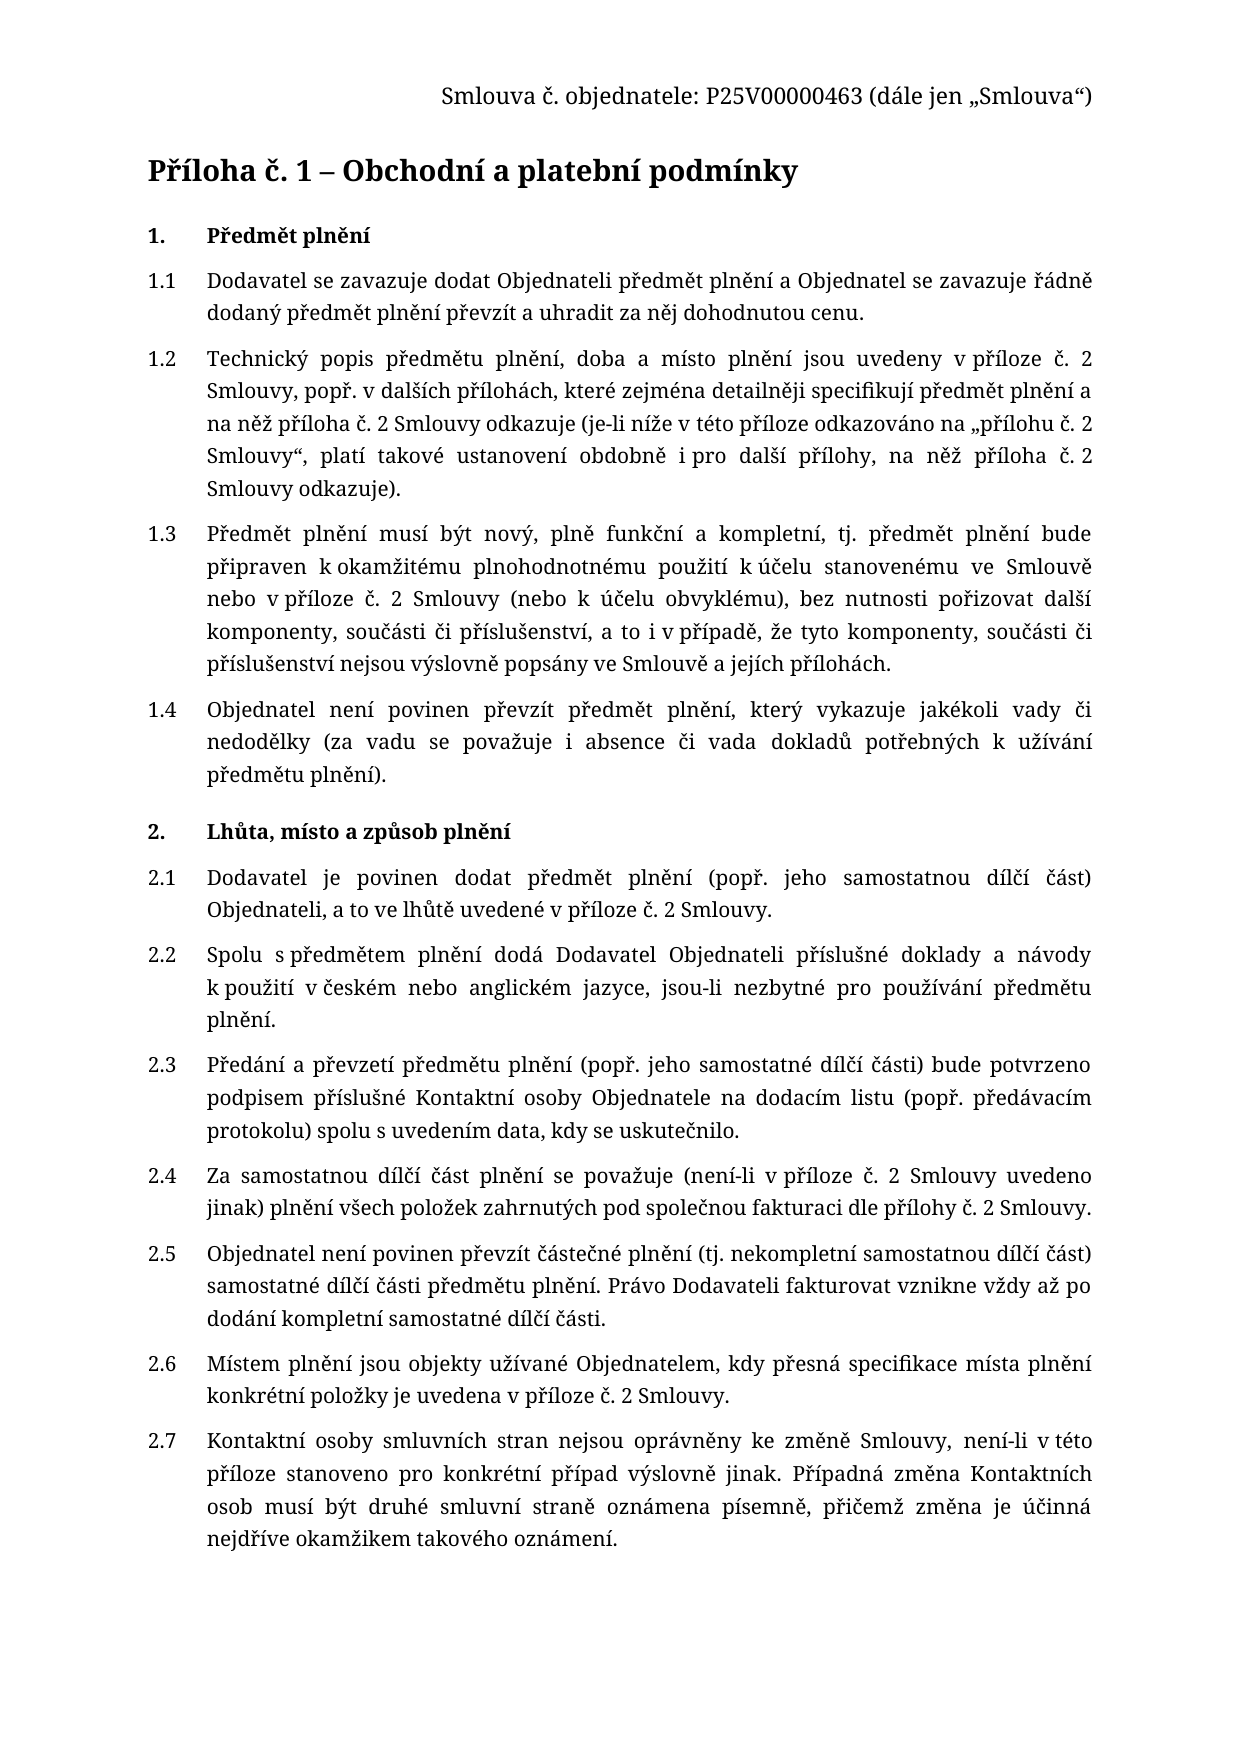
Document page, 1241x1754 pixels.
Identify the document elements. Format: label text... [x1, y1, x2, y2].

list Dodavatel se zavazuje dodat Objednateli předmět plnění a Objednatel se zavazuje řádně dodaný předmět plnění převzít a uhradit za něj dohodnutou cenu. [148, 266, 1093, 327]
list Objednatel není povinen převzít předmět plnění, který vykazuje jakékoli vady či nedodělky (za vadu se považuje i absence či vada dokladů potřebných k užívání předmětu plnění). [148, 695, 1093, 788]
list Lhůta, místo a způsob plnění [148, 817, 1093, 846]
list Objednatel není povinen převzít částečné plnění (tj. nekompletní samostatnou dílčí část) samostatné dílčí části předmětu plnění. Právo Dodavateli fakturovat vznikne vždy až po dodání kompletní samostatné dílčí části. [148, 1239, 1093, 1332]
list Kontaktní osoby smluvních stran nejsou oprávněny ke změně Smlouvy, není-li v této příloze stanoveno pro konkrétní případ výslovně jinak. Případná změna Kontaktních osob musí být druhé smluvní straně oznámena písemně, přičemž změna je účinná nejdříve okamžikem takového oznámení. [148, 1427, 1093, 1553]
list Předání a převzetí předmětu plnění (popř. jeho samostatné dílčí části) bude potvrzeno podpisem příslušné Kontaktní osoby Objednatele na dodacím listu (popř. předávacím protokolu) spolu s uvedením data, kdy se uskutečnilo. [148, 1051, 1093, 1144]
text Příloha č. 1 – Obchodní a platební podmínky [148, 150, 1093, 190]
list Technický popis předmětu plnění, doba a místo plnění jsou uvedeny v příloze č. 2 Smlouvy, popř. v dalších přílohách, které zejména detailněji specifikují předmět plnění a na něž příloha č. 2 Smlouvy odkazuje (je-li níže v této příloze odkazováno na „přílohu č. 2 Smlouvy“, platí takové ustanovení obdobně i pro další přílohy, na něž příloha č. 2 Smlouvy odkazuje). [148, 344, 1093, 502]
list Předmět plnění musí být nový, plně funkční a kompletní, tj. předmět plnění bude připraven k okamžitému plnohodnotnému použití k účelu stanovenému ve Smlouvě nebo v příloze č. 2 Smlouvy (nebo k účelu obvyklému), bez nutnosti pořizovat další komponenty, součásti či příslušenství, a to i v případě, že tyto komponenty, součásti či příslušenství nejsou výslovně popsány ve Smlouvě a jejích přílohách. [148, 519, 1093, 678]
list Místem plnění jsou objekty užívané Objednatelem, kdy přesná specifikace místa plnění konkrétní položky je uvedena v příloze č. 2 Smlouvy. [148, 1349, 1093, 1410]
list Dodavatel je povinen dodat předmět plnění (popř. jeho samostatnou dílčí část) Objednateli, a to ve lhůtě uvedené v příloze č. 2 Smlouvy. [148, 863, 1093, 924]
list Spolu s předmětem plnění dodá Dodavatel Objednateli příslušné doklady a návody k použití v českém nebo anglickém jazyce, jsou-li nezbytné pro používání předmětu plnění. [148, 940, 1093, 1034]
list Předmět plnění [148, 221, 1093, 249]
list Za samostatnou dílčí část plnění se považuje (není-li v příloze č. 2 Smlouvy uvedeno jinak) plnění všech položek zahrnutých pod společnou fakturaci dle přílohy č. 2 Smlouvy. [148, 1161, 1093, 1222]
